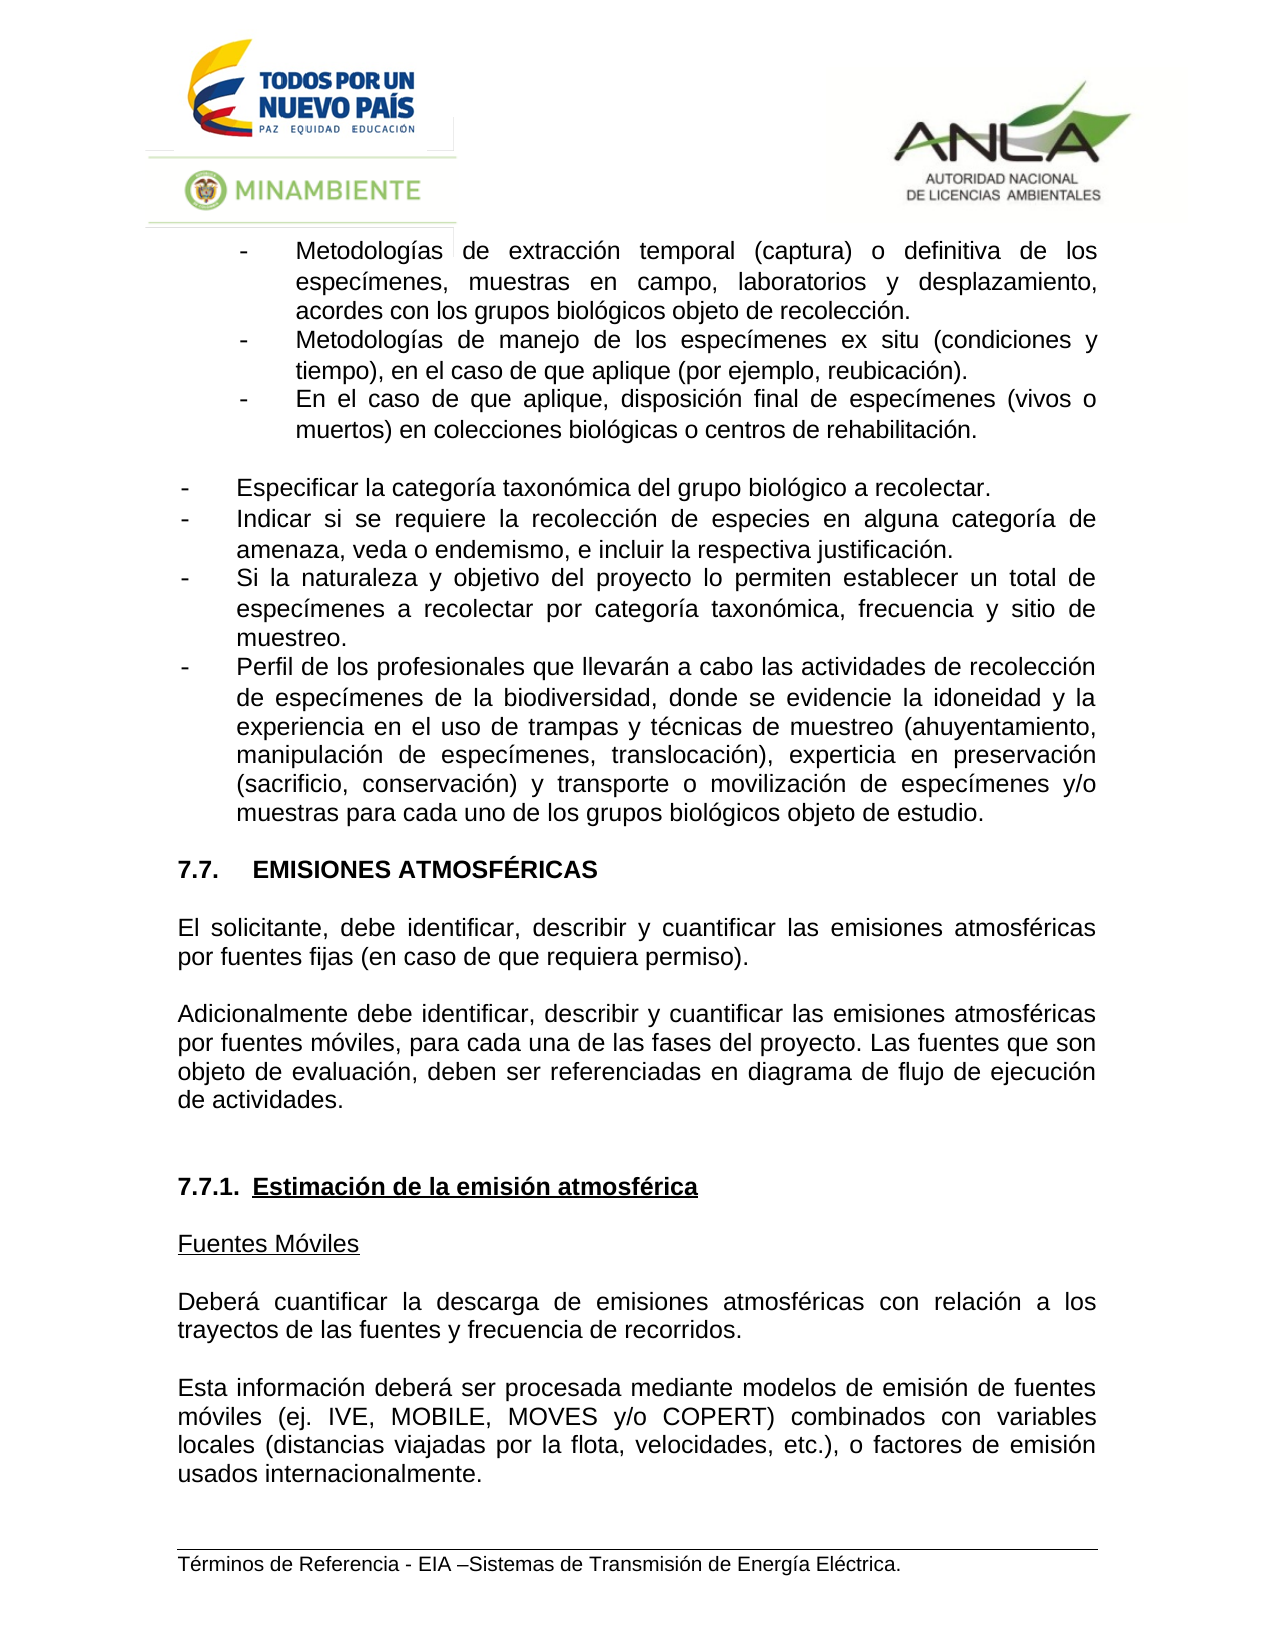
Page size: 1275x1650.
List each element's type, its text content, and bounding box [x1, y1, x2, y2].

picture [145, 29, 460, 257]
text Deberá cuantificar la descarga de emisiones atmosféricas con relación a los trayectos de las fuentes y frecuencia de recorridos. [177, 1287, 1098, 1344]
text El solicitante, debe identificar, describir y cuantificar las emisiones atmosféricas por fuentes fijas (en caso de que requiera permiso). [177, 913, 1098, 970]
list Especificar la categoría taxonómica del grupo biológico a recolectar. [177, 473, 1098, 504]
subtitle EMISIONES ATMOSFÉRICAS [177, 855, 1098, 884]
text Esta información deberá ser procesada mediante modelos de emisión de fuentes móviles (ej. IVE, MOBILE, MOVES y/o COPERT) combinados con variables locales (distancias viajadas por la flota, velocidades, etc.), o factores de emisión usados internacionalmente. [177, 1373, 1098, 1488]
picture [825, 67, 1189, 223]
list Metodologías de extracción temporal (captura) o definitiva de los especímenes, muestras en campo, laboratorios y desplazamiento, acordes con los grupos biológicos objeto de recolección. [236, 236, 1098, 325]
list Metodologías de manejo de los especímenes ex situ (condiciones y tiempo), en el caso de que aplique (por ejemplo, reubicación). [236, 325, 1098, 384]
subtitle Estimación de la emisión atmosférica [177, 1172, 1098, 1200]
list En el caso de que aplique, disposición final de especímenes (vivos o muertos) en colecciones biológicas o centros de rehabilitación. [236, 384, 1098, 444]
list Perfil de los profesionales que llevarán a cabo las actividades de recolección de especímenes de la biodiversidad, donde se evidencie la idoneidad y la experiencia en el uso de trampas y técnicas de muestreo (ahuyentamiento, manipulación de especímenes, translocación), experticia en preservación (sacrificio, conservación) y transporte o movilización de especímenes y/o muestras para cada uno de los grupos biológicos objeto de estudio. [177, 652, 1098, 827]
list Si la naturaleza y objetivo del proyecto lo permiten establecer un total de especímenes a recolectar por categoría taxonómica, frecuencia y sitio de muestreo. [177, 563, 1098, 652]
list Indicar si se requiere la recolección de especies en alguna categoría de amenaza, veda o endemismo, e incluir la respectiva justificación. [177, 504, 1098, 563]
text Fuentes Móviles [177, 1229, 1098, 1258]
text Adicionalmente debe identificar, describir y cuantificar las emisiones atmosféricas por fuentes móviles, para cada una de las fases del proyecto. Las fuentes que son objeto de evaluación, deben ser referenciadas en diagrama de flujo de ejecución de actividades. [177, 999, 1098, 1114]
